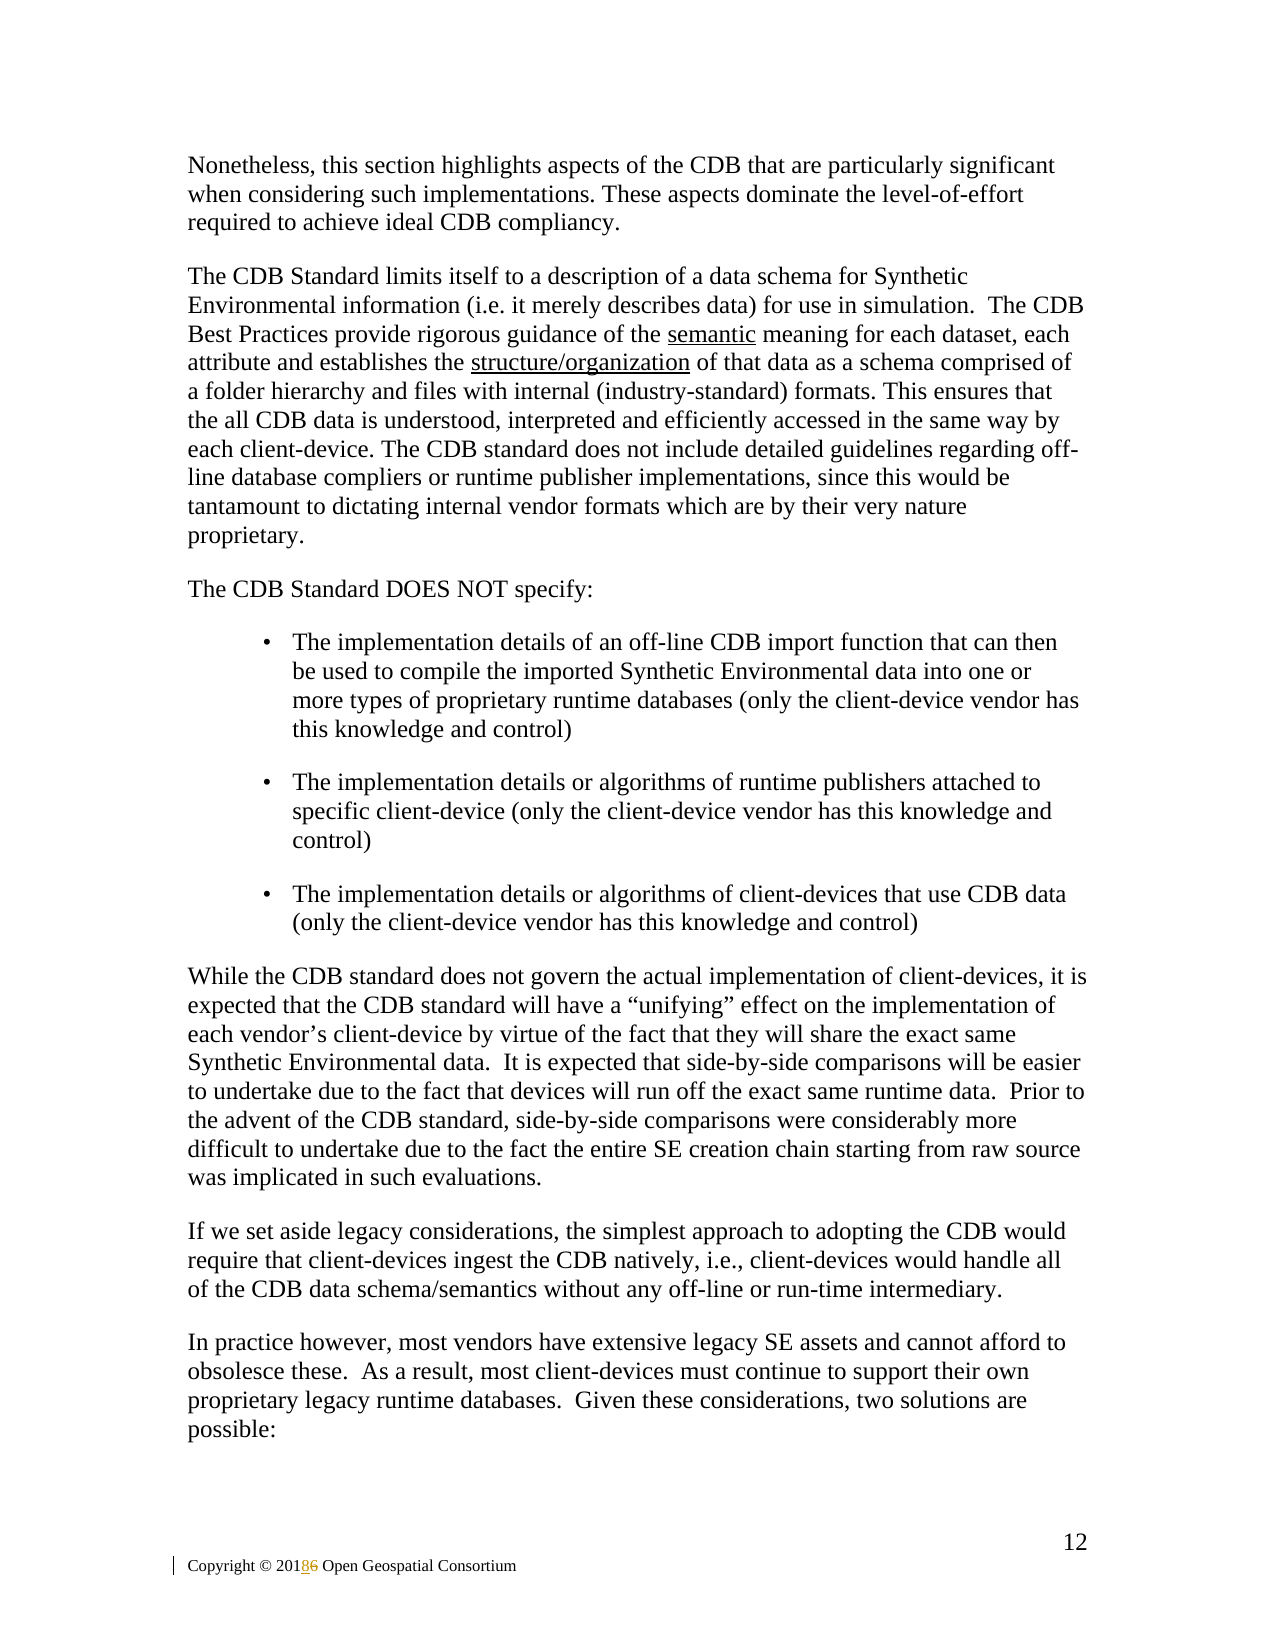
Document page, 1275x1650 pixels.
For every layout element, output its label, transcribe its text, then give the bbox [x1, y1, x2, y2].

text Nonetheless, this section highlights aspects of the CDB that are particularly significant when considering such implementations. These aspects dominate the level-of-effort required to achieve ideal CDB compliancy. [187, 150, 1087, 236]
text The CDB Standard DOES NOT specify: [187, 574, 1087, 602]
text If we set aside legacy considerations, the simplest approach to adopting the CDB would require that client-devices ingest the CDB natively, i.e., client-devices would handle all of the CDB data schema/semantics without any off-line or run-time intermediary. [187, 1216, 1087, 1302]
text In practice however, most vendors have extensive legacy SE assets and cannot afford to obsolesce these. As a result, most client-devices must continue to support their own proprietary legacy runtime databases. Given these considerations, two solutions are possible: [187, 1327, 1087, 1442]
text • The implementation details or algorithms of client-devices that use CDB data (only the client-device vendor has this knowledge and control) [262, 879, 1087, 936]
text • The implementation details of an off-line CDB import function that can then be used to compile the imported Synthetic Environmental data into one or more types of proprietary runtime databases (only the client-device vendor has this knowledge and control) [262, 627, 1087, 742]
text While the CDB standard does not govern the actual implementation of client-devices, it is expected that the CDB standard will have a “unifying” effect on the implementation of each vendor’s client-device by virtue of the fact that they will share the exact same Synthetic Environmental data. It is expected that side-by-side comparisons will be easier to undertake due to the fact that devices will run off the exact same runtime data. Prior to the advent of the CDB standard, side-by-side comparisons were considerably more difficult to undertake due to the fact the entire SE creation chain starting from raw source was implicated in such evaluations. [187, 961, 1087, 1191]
text The CDB Standard limits itself to a description of a data schema for Synthetic Environmental information (i.e. it merely describes data) for use in simulation. The CDB Best Practices provide rigorous guidance of the semantic meaning for each dataset, each attribute and establishes the structure/organization of that data as a schema comprised of a folder hierarchy and files with internal (industry-standard) formats. This ensures that the all CDB data is understood, interpreted and efficiently accessed in the same way by each client-device. The CDB standard does not include detailed guidelines regarding off-line database compliers or runtime publisher implementations, since this would be tantamount to dictating internal vendor formats which are by their very nature proprietary. [187, 261, 1087, 549]
text • The implementation details or algorithms of runtime publishers attached to specific client-device (only the client-device vendor has this knowledge and control) [262, 767, 1087, 854]
